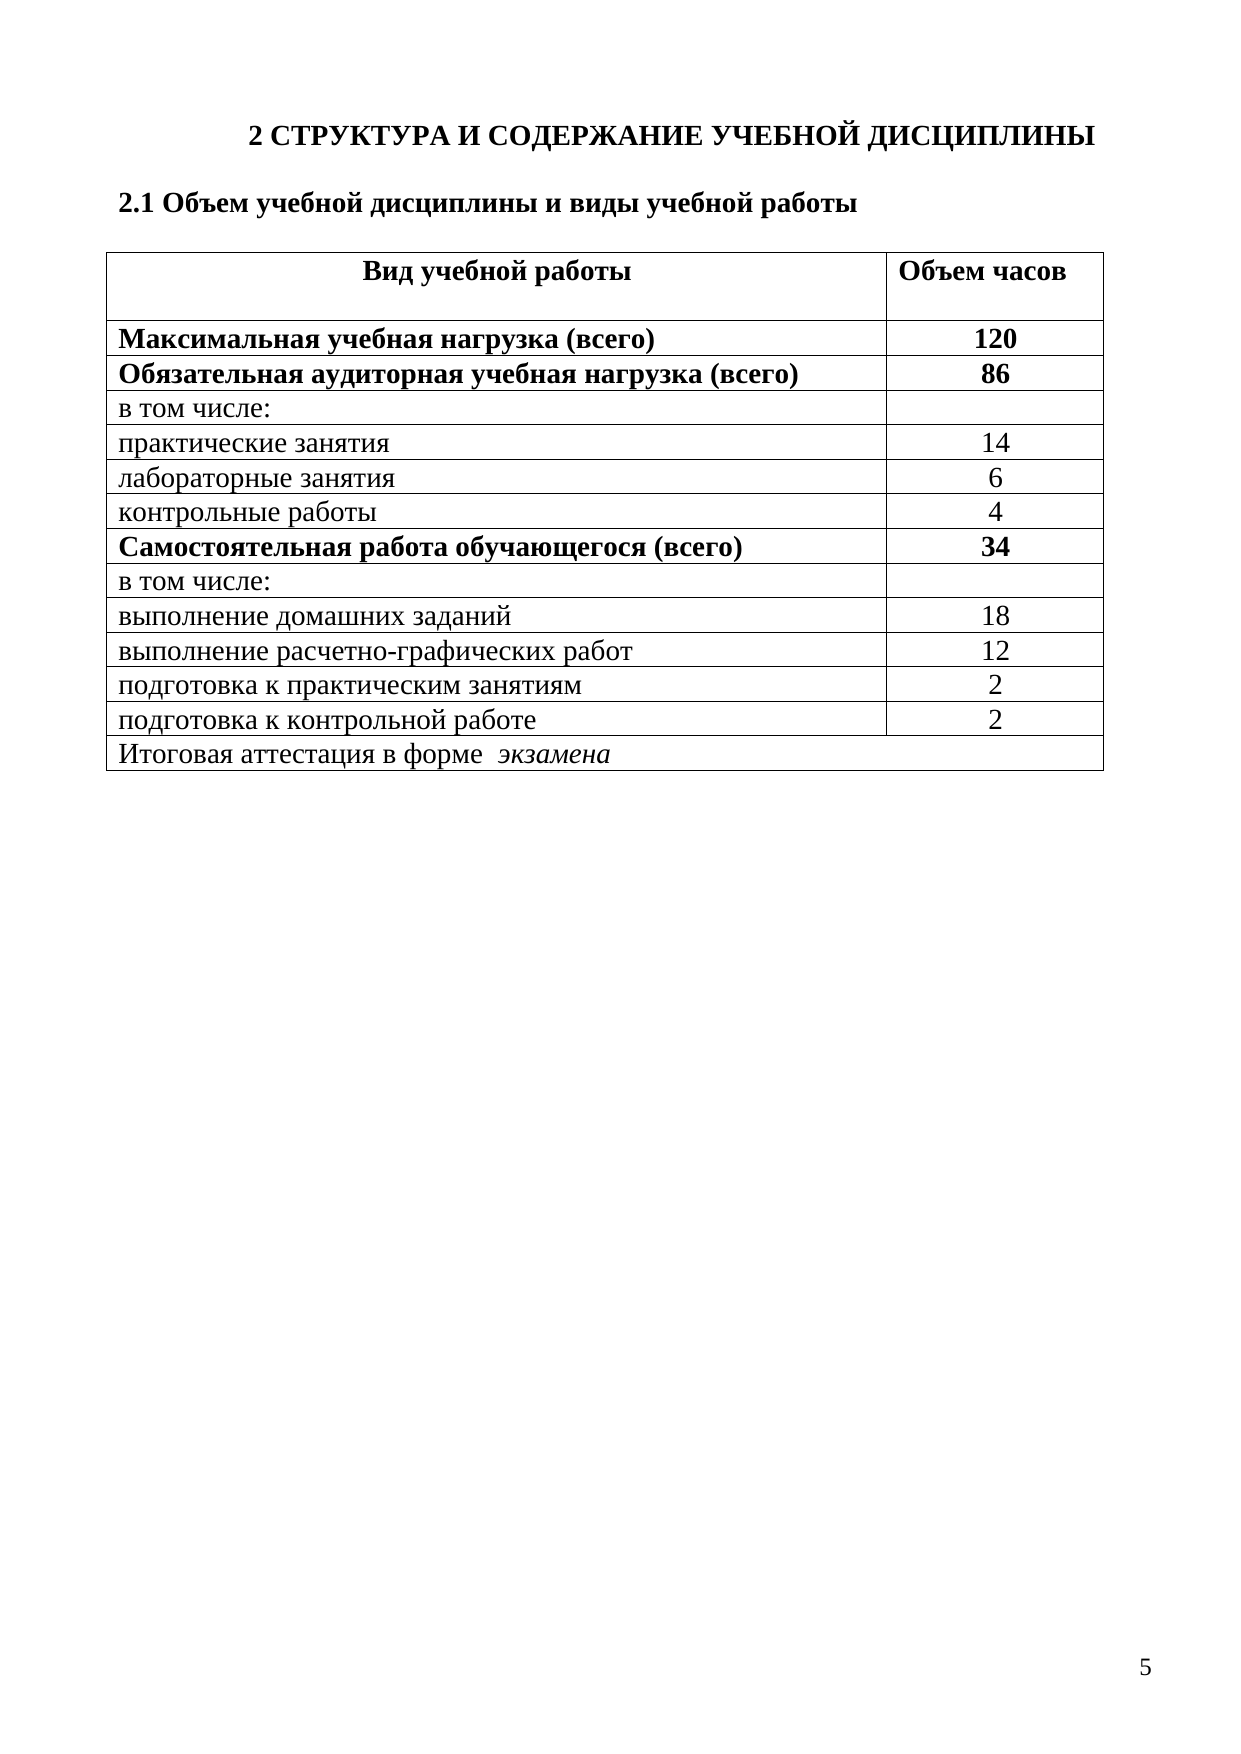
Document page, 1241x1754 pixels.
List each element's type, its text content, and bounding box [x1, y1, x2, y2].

table_cell 18 [887, 598, 1103, 632]
table_cell лабораторные занятия [107, 460, 886, 493]
table_cell 14 [887, 425, 1103, 459]
table_header Объем часов [887, 253, 1103, 320]
table_cell 2 [887, 702, 1103, 735]
table_cell [887, 391, 1103, 424]
table_cell Обязательная аудиторная учебная нагрузка (всего) [107, 356, 886, 389]
table_cell подготовка к контрольной работе [107, 702, 886, 735]
table_cell 6 [887, 460, 1103, 493]
table_cell [887, 564, 1103, 597]
table_cell 4 [887, 494, 1103, 528]
text 2.1 Объем учебной дисциплины и виды учебной работы [118, 185, 1152, 219]
table_cell Самостоятельная работа обучающегося (всего) [107, 529, 886, 562]
table_cell подготовка к практическим занятиям [107, 667, 886, 701]
table_cell практические занятия [107, 425, 886, 459]
table_cell контрольные работы [107, 494, 886, 528]
text 2 СТРУКТУРА И СОДЕРЖАНИЕ УЧЕБНОЙ ДИСЦИПЛИНЫ [192, 118, 1152, 152]
table_cell 12 [887, 633, 1103, 666]
table_cell 2 [887, 667, 1103, 701]
table_cell 34 [887, 529, 1103, 562]
table_cell в том числе: [107, 564, 886, 597]
table_cell 86 [887, 356, 1103, 389]
table_cell выполнение домашних заданий [107, 598, 886, 632]
table_cell выполнение расчетно-графических работ [107, 633, 886, 666]
table_cell 120 [887, 321, 1103, 355]
table_cell Максимальная учебная нагрузка (всего) [107, 321, 886, 355]
table_cell в том числе: [107, 391, 886, 424]
table_header Вид учебной работы [107, 253, 886, 320]
table_cell Итоговая аттестация в форме экзамена [107, 736, 1103, 770]
